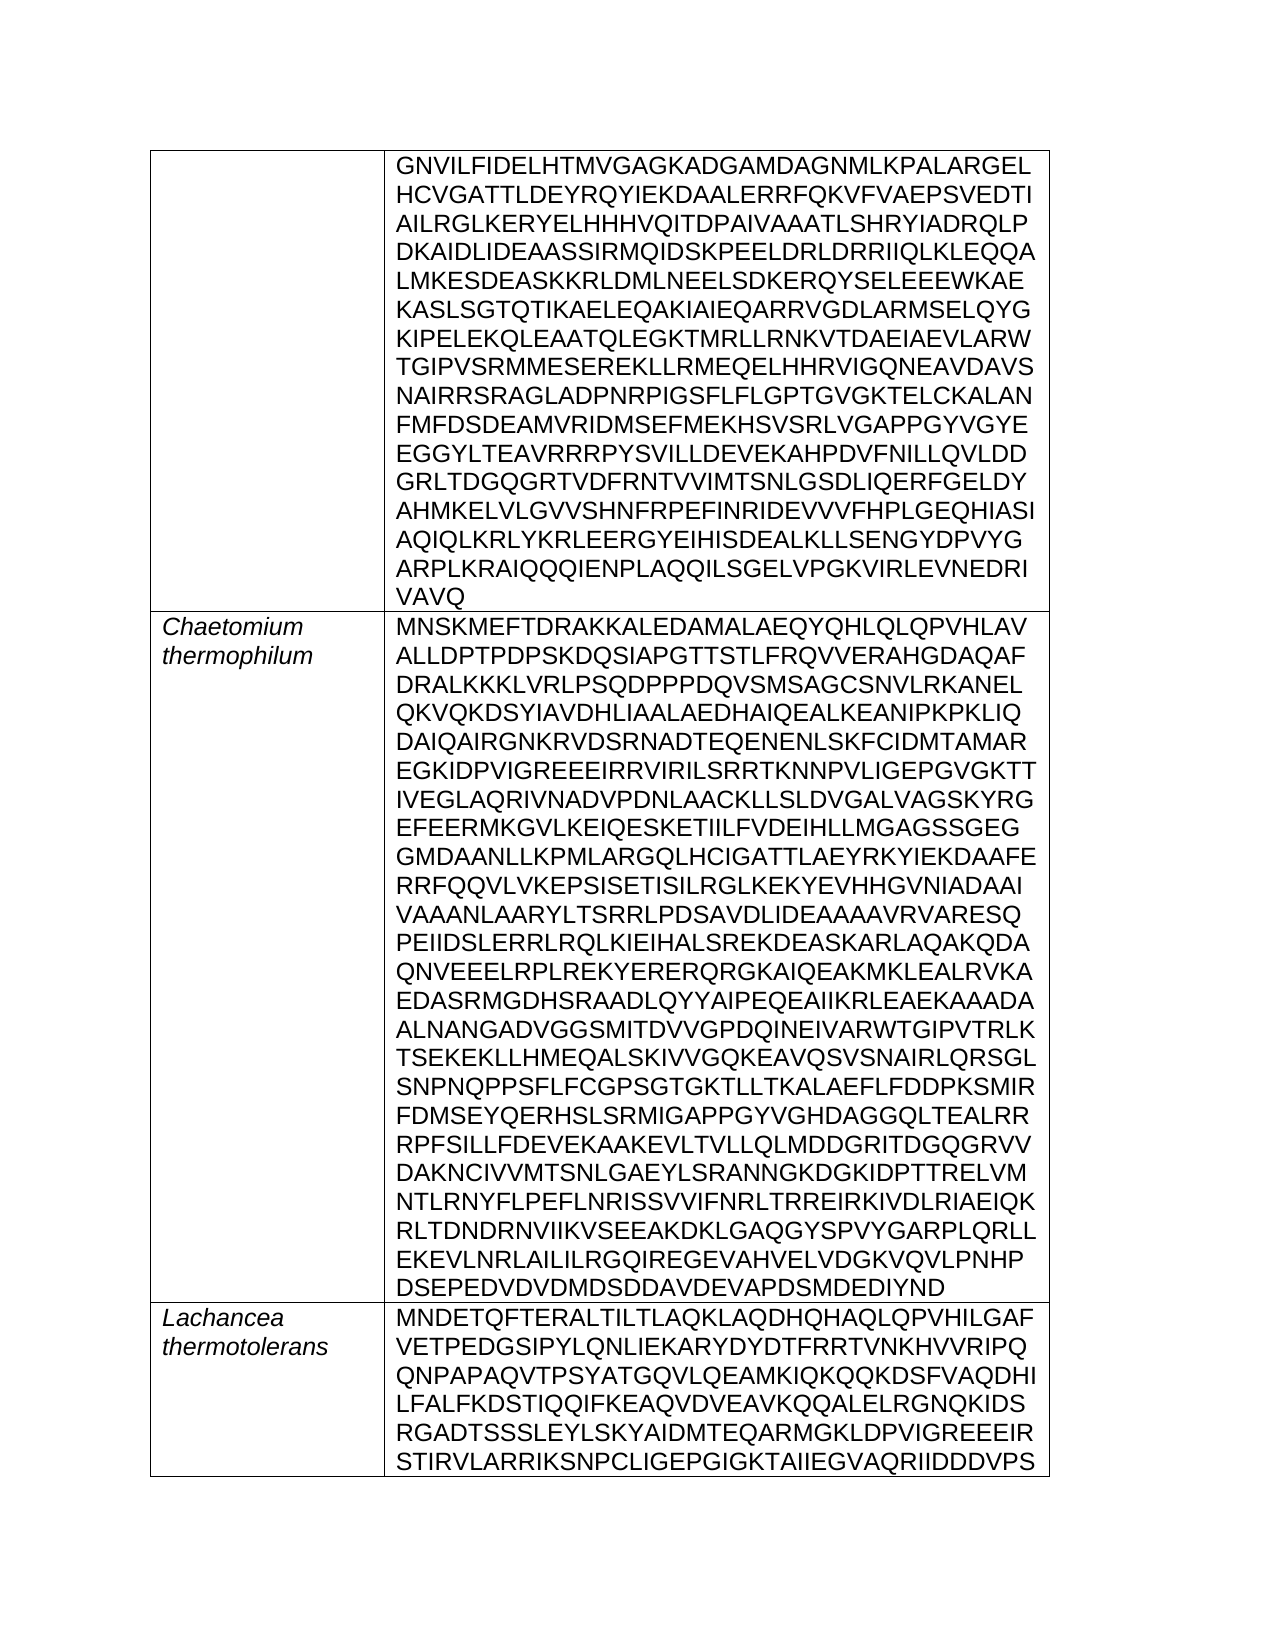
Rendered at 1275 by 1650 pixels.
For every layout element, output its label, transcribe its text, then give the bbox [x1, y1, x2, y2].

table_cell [385, 151, 1049, 611]
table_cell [385, 1303, 1049, 1476]
table_cell MNSKMEFTDRAKKALEDAMALAEQYQHLQLQPVHLAVALLDPTPDPSKDQSIAPGTTSTLFRQVVERAHGDAQAFDRALKKKLVRLPSQDPPPDQVSMSAGCSNVLRKANELQKVQKDSYIAVDHLIAALAEDHAIQEALKEANIPKPKLIQDAIQAIRGNKRVDSRNADTEQENENLSKFCIDMTAMAREGKIDPVIGREEEIRRVIRILSRRTKNNPVLIGEPGVGKTTIVEGLAQRIVNADVPDNLAACKLLSLDVGALVAGSKYRGEFEERMKGVLKEIQESKETIILFVDEIHLLMGAGSSGEGGMDAANLLKPMLARGQLHCIGATTLAEYRKYIEKDAAFERRFQQVLVKEPSISETISILRGLKEKYEVHHGVNIADAAIVAAANLAARYLTSRRLPDSAVDLIDEAAAAVRVARESQPEIIDSLERRLRQLKIEIHALSREKDEASKARLAQAKQDAQNVEEELRPLREKYERERQRGKAIQEAKMKLEALRVKAEDASRMGDHSRAADLQYYAIPEQEAIIKRLEAEKAAADAALNANGADVGGSMITDVVGPDQINEIVARWTGIPVTRLKTSEKEKLLHMEQALSKIVVGQKEAVQSVSNAIRLQRSGLSNPNQPPSFLFCGPSGTGKTLLTKALAEFLFDDPKSMIRFDMSEYQERHSLSRMIGAPPGYVGHDAGGQLTEALRRRPFSILLFDEVEKAAKEVLTVLLQLMDDGRITDGQGRVVDAKNCIVVMTSNLGAEYLSRANNGKDGKIDPTTRELVMNTLRNYFLPEFLNRISSVVIFNRLTRREIRKIVDLRIAEIQKRLTDNDRNVIIKVSEEAKDKLGAQGYSPVYGARPLQRLLEKEVLNRLAILILRGQIREGEVAHVELVDGKVQVLPNHPDSEPEDVDVDMDSDDAVDEVAPDSMDEDIYND [385, 612, 1049, 1302]
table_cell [151, 1303, 384, 1476]
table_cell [151, 151, 384, 611]
table_cell Chaetomium thermophilum [151, 612, 384, 1302]
